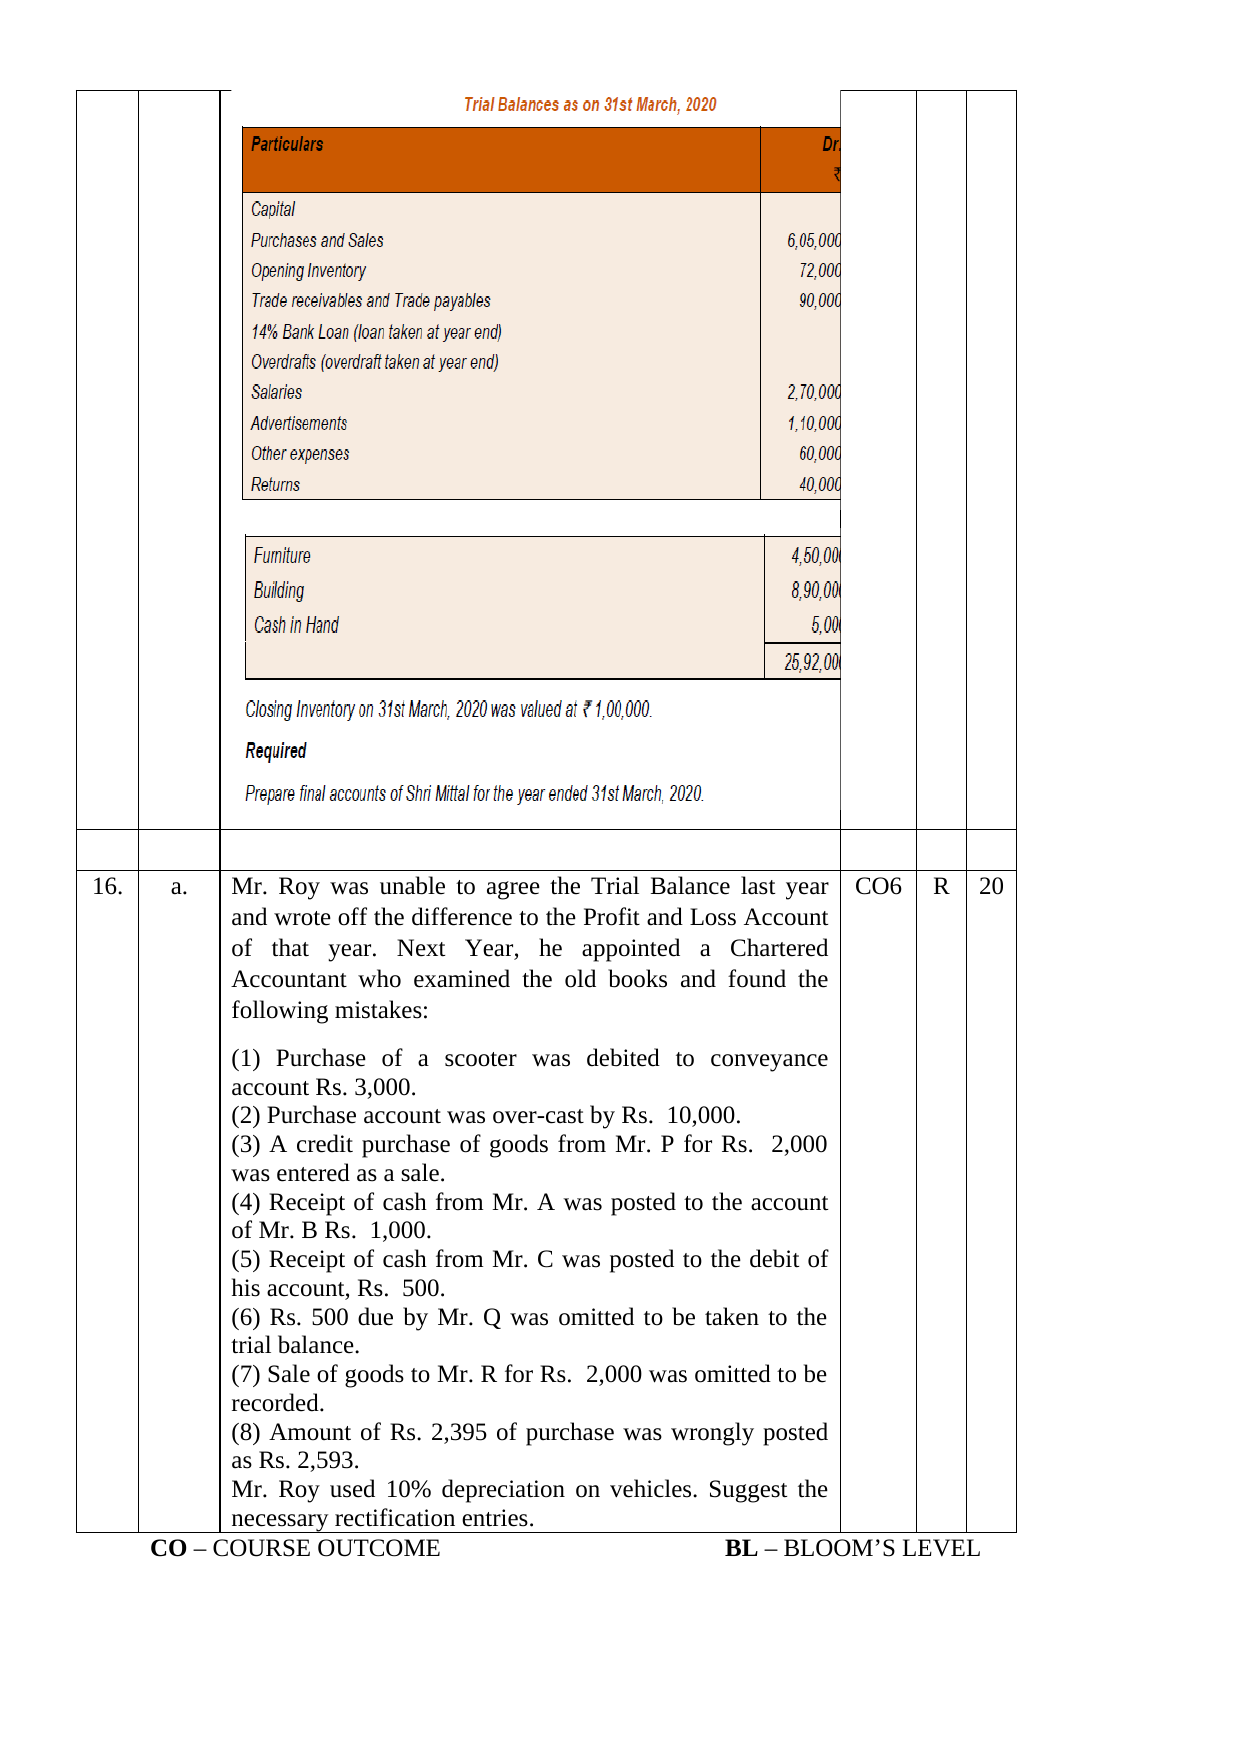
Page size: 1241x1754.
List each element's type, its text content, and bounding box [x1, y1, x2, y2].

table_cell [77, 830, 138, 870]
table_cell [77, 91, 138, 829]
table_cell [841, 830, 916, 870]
text CO – COURSE OUTCOME BL – BLOOM’S LEVEL [150, 1533, 1090, 1561]
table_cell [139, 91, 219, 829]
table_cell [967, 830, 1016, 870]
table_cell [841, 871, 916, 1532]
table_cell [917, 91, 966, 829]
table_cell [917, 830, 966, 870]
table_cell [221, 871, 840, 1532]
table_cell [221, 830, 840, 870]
picture [231, 528, 841, 810]
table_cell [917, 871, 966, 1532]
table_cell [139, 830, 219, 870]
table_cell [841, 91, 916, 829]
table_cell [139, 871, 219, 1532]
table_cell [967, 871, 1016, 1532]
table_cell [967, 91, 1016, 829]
picture [231, 90, 841, 510]
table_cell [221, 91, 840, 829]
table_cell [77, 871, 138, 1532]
